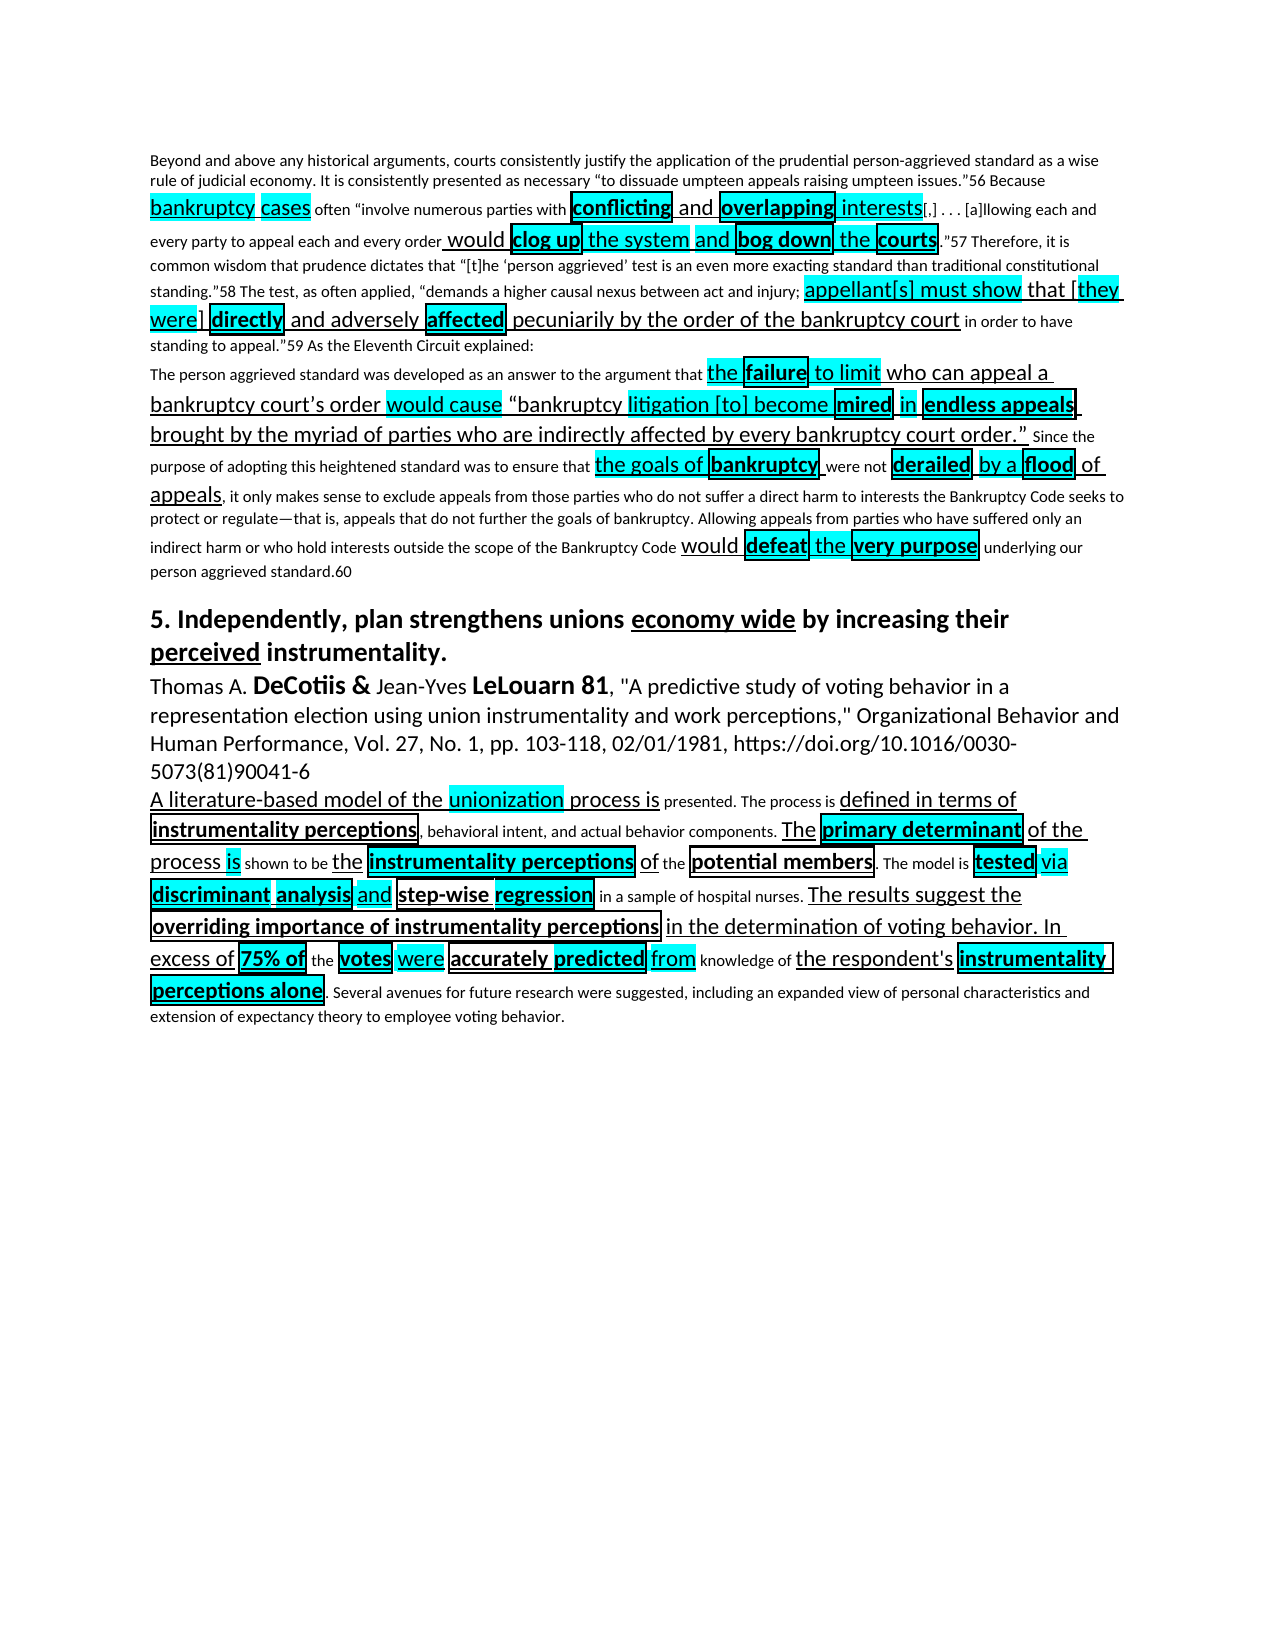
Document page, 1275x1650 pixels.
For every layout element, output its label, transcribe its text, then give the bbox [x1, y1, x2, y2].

text A literature-based model of the unionization process is presented. The process is defined in terms of instrumentality perceptions, behavioral intent, and actual behavior components. The primary determinant of the process is shown to be the instrumentality perceptions of the potential members. The model is tested via discriminant analysis and step-wise regression in a sample of hospital nurses. The results suggest the overriding importance of instrumentality perceptions in the determination of voting behavior. In excess of 75% of the votes were accurately predicted from knowledge of the respondent's instrumentality perceptions alone. Several avenues for future research were suggested, including an expanded view of personal characteristics and extension of expectancy theory to employee voting behavior. [150, 785, 1125, 1027]
subtitle 5. Independently, plan strengthens unions economy wide by increasing their perceived instrumentality. [150, 602, 1125, 668]
text Thomas A. DeCotiis & Jean-Yves LeLouarn 81, "A predictive study of voting behavior in a representation election using union instrumentality and work perceptions," Organizational Behavior and Human Performance, Vol. 27, No. 1, pp. 103-118, 02/01/1981, https://doi.org/10.1016/0030-5073(81)90041-6 [150, 668, 1125, 785]
text Beyond and above any historical arguments, courts consistently justify the application of the prudential person-aggrieved standard as a wise rule of judicial economy. It is consistently presented as necessary “to dissuade umpteen appeals raising umpteen issues.”56 Because bankruptcy cases often “involve numerous parties with conflicting and overlapping interests[,] . . . [a]llowing each and every party to appeal each and every order would clog up the system and bog down the courts.”57 Therefore, it is common wisdom that prudence dictates that “[t]he ‘person aggrieved’ test is an even more exacting standard than traditional constitutional standing.”58 The test, as often applied, “demands a higher causal nexus between act and injury; appellant[s] must show that [they were] directly and adversely affected pecuniarily by the order of the bankruptcy court in order to have standing to appeal.”59 As the Eleventh Circuit explained: [150, 150, 1125, 356]
text The person aggrieved standard was developed as an answer to the argument that the failure to limit who can appeal a bankruptcy court’s order would cause “bankruptcy litigation [to] become mired in endless appeals brought by the myriad of parties who are indirectly affected by every bankruptcy court order.” Since the purpose of adopting this heightened standard was to ensure that the goals of bankruptcy were not derailed by a flood of appeals, it only makes sense to exclude appeals from those parties who do not suffer a direct harm to interests the Bankruptcy Code seeks to protect or regulate—that is, appeals that do not further the goals of bankruptcy. Allowing appeals from parties who have suffered only an indirect harm or who hold interests outside the scope of the Bankruptcy Code would defeat the very purpose underlying our person aggrieved standard.60 [150, 356, 1125, 581]
